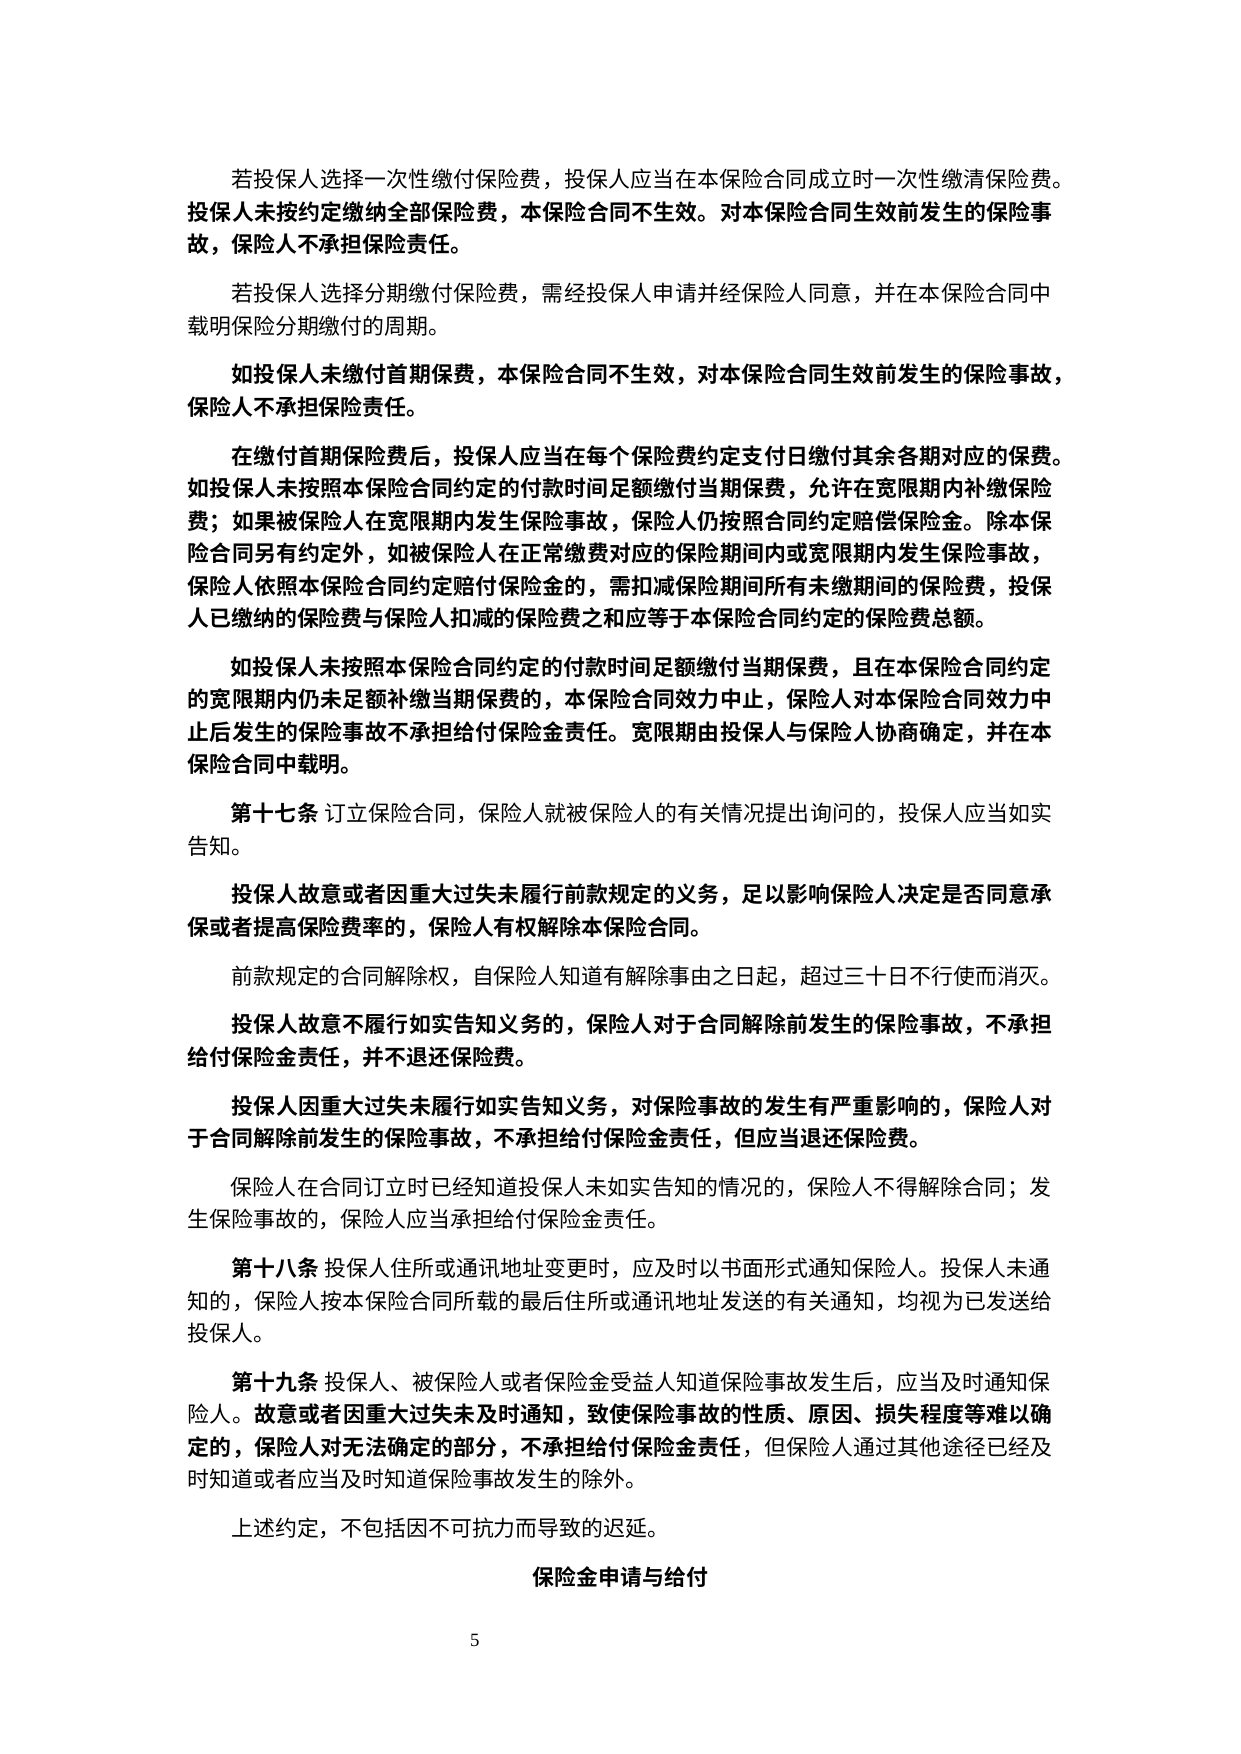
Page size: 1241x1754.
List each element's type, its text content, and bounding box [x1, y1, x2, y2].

text 保险金申请与给付 [187, 1559, 1053, 1592]
text 前款规定的合同解除权，自保险人知道有解除事由之日起，超过三十日不行使而消灭。 [187, 958, 1053, 991]
text 如投保人未按照本保险合同约定的付款时间足额缴付当期保费，且在本保险合同约定的宽限期内仍未足额补缴当期保费的，本保险合同效力中止，保险人对本保险合同效力中止后发生的保险事故不承担给付保险金责任。宽限期由投保人与保险人协商确定，并在本保险合同中载明。 [187, 649, 1053, 779]
text 第十九条 投保人、被保险人或者保险金受益人知道保险事故发生后，应当及时通知保险人。故意或者因重大过失未及时通知，致使保险事故的性质、原因、损失程度等难以确定的，保险人对无法确定的部分，不承担给付保险金责任，但保险人通过其他途径已经及时知道或者应当及时知道保险事故发生的除外。 [187, 1364, 1053, 1494]
text 第十八条 投保人住所或通讯地址变更时，应及时以书面形式通知保险人。投保人未通知的，保险人按本保险合同所载的最后住所或通讯地址发送的有关通知，均视为已发送给投保人。 [187, 1251, 1053, 1348]
text 上述约定，不包括因不可抗力而导致的迟延。 [187, 1511, 1053, 1543]
text 投保人因重大过失未履行如实告知义务，对保险事故的发生有严重影响的，保险人对于合同解除前发生的保险事故，不承担给付保险金责任，但应当退还保险费。 [187, 1088, 1053, 1153]
text 若投保人选择分期缴付保险费，需经投保人申请并经保险人同意，并在本保险合同中载明保险分期缴付的周期。 [187, 276, 1053, 341]
text 如投保人未缴付首期保费，本保险合同不生效，对本保险合同生效前发生的保险事故，保险人不承担保险责任。 [187, 357, 1053, 422]
text 在缴付首期保险费后，投保人应当在每个保险费约定支付日缴付其余各期对应的保费。如投保人未按照本保险合同约定的付款时间足额缴付当期保费，允许在宽限期内补缴保险费；如果被保险人在宽限期内发生保险事故，保险人仍按照合同约定赔偿保险金。除本保险合同另有约定外，如被保险人在正常缴费对应的保险期间内或宽限期内发生保险事故，保险人依照本保险合同约定赔付保险金的，需扣减保险期间所有未缴期间的保险费，投保人已缴纳的保险费与保险人扣减的保险费之和应等于本保险合同约定的保险费总额。 [187, 438, 1053, 633]
text 投保人故意不履行如实告知义务的，保险人对于合同解除前发生的保险事故，不承担给付保险金责任，并不退还保险费。 [187, 1007, 1053, 1072]
text 第十七条 订立保险合同，保险人就被保险人的有关情况提出询问的，投保人应当如实告知。 [187, 796, 1053, 861]
text 投保人故意或者因重大过失未履行前款规定的义务，足以影响保险人决定是否同意承保或者提高保险费率的，保险人有权解除本保险合同。 [187, 877, 1053, 942]
text 保险人在合同订立时已经知道投保人未如实告知的情况的，保险人不得解除合同；发生保险事故的，保险人应当承担给付保险金责任。 [187, 1169, 1053, 1234]
text 若投保人选择一次性缴付保险费，投保人应当在本保险合同成立时一次性缴清保险费。投保人未按约定缴纳全部保险费，本保险合同不生效。对本保险合同生效前发生的保险事故，保险人不承担保险责任。 [187, 162, 1053, 259]
